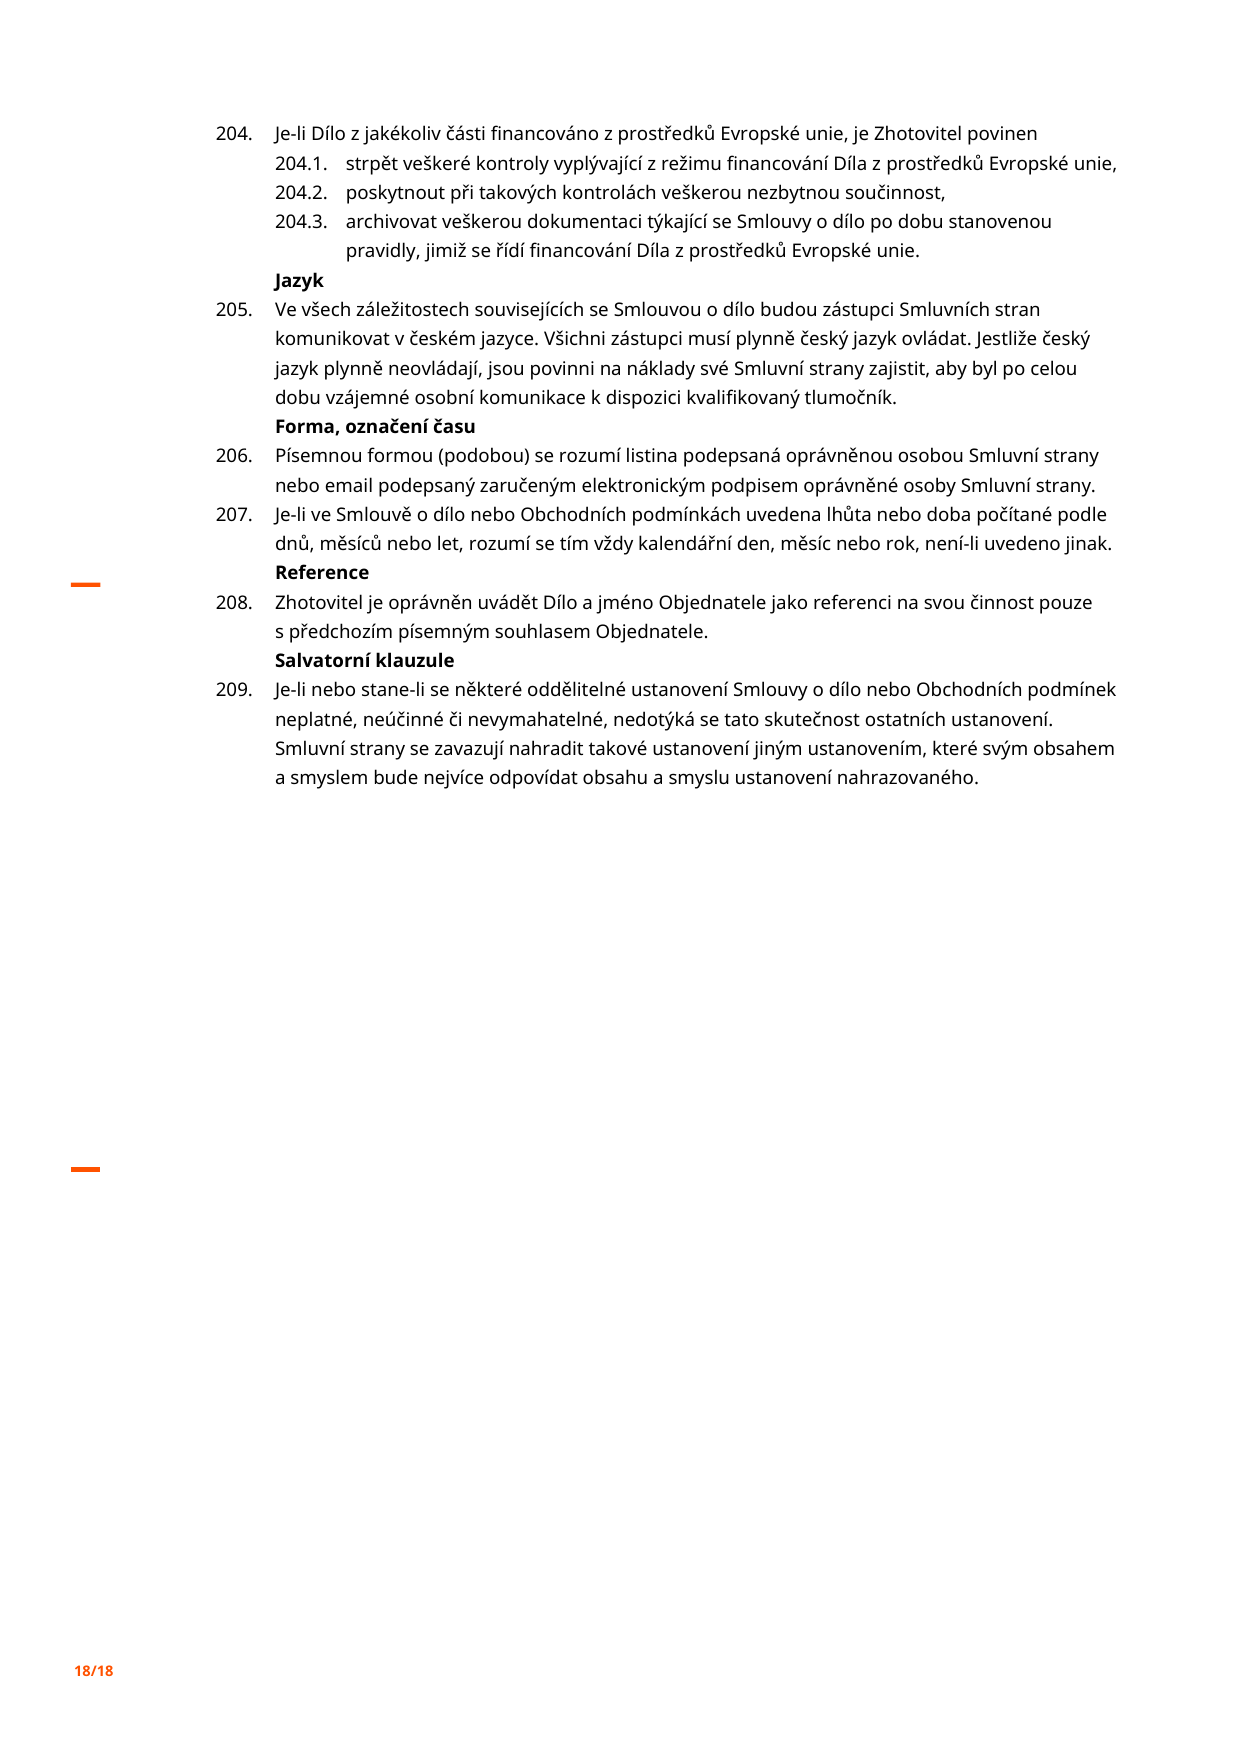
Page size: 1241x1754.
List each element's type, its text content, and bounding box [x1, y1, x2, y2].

list poskytnout při takových kontrolách veškerou nezbytnou součinnost, [275, 179, 1122, 205]
list Zhotovitel je oprávněn uvádět Dílo a jméno Objednatele jako referenci na svou činnost pouze s předchozím písemným souhlasem Objednatele. [216, 589, 1122, 644]
list archivovat veškerou dokumentaci týkající se Smlouvy o dílo po dobu stanovenou pravidly, jimiž se řídí financování Díla z prostředků Evropské unie. [275, 208, 1122, 263]
text Forma, označení času [275, 413, 1122, 439]
list Je-li ve Smlouvě o dílo nebo Obchodních podmínkách uvedena lhůta nebo doba počítané podle dnů, měsíců nebo let, rozumí se tím vždy kalendářní den, měsíc nebo rok, není-li uvedeno jinak. [216, 501, 1122, 556]
text Salvatorní klauzule [275, 647, 1122, 673]
list Je-li nebo stane-li se některé oddělitelné ustanovení Smlouvy o dílo nebo Obchodních podmínek neplatné, neúčinné či nevymahatelné, nedotýká se tato skutečnost ostatních ustanovení. Smluvní strany se zavazují nahradit takové ustanovení jiným ustanovením, které svým obsahem a smyslem bude nejvíce odpovídat obsahu a smyslu ustanovení nahrazovaného. [216, 677, 1122, 790]
list Písemnou formou (podobou) se rozumí listina podepsaná oprávněnou osobou Smluvní strany nebo email podepsaný zaručeným elektronickým podpisem oprávněné osoby Smluvní strany. [216, 443, 1122, 497]
list Ve všech záležitostech souvisejících se Smlouvou o dílo budou zástupci Smluvních stran komunikovat v českém jazyce. Všichni zástupci musí plynně český jazyk ovládat. Jestliže český jazyk plynně neovládají, jsou povinni na náklady své Smluvní strany zajistit, aby byl po celou dobu vzájemné osobní komunikace k dispozici kvalifikovaný tlumočník. [216, 296, 1122, 409]
text Jazyk [275, 267, 1122, 292]
list Je-li Dílo z jakékoliv části financováno z prostředků Evropské unie, je Zhotovitel povinen [216, 121, 1122, 146]
text Reference [275, 560, 1122, 585]
list strpět veškeré kontroly vyplývající z režimu financování Díla z prostředků Evropské unie, [275, 150, 1122, 175]
